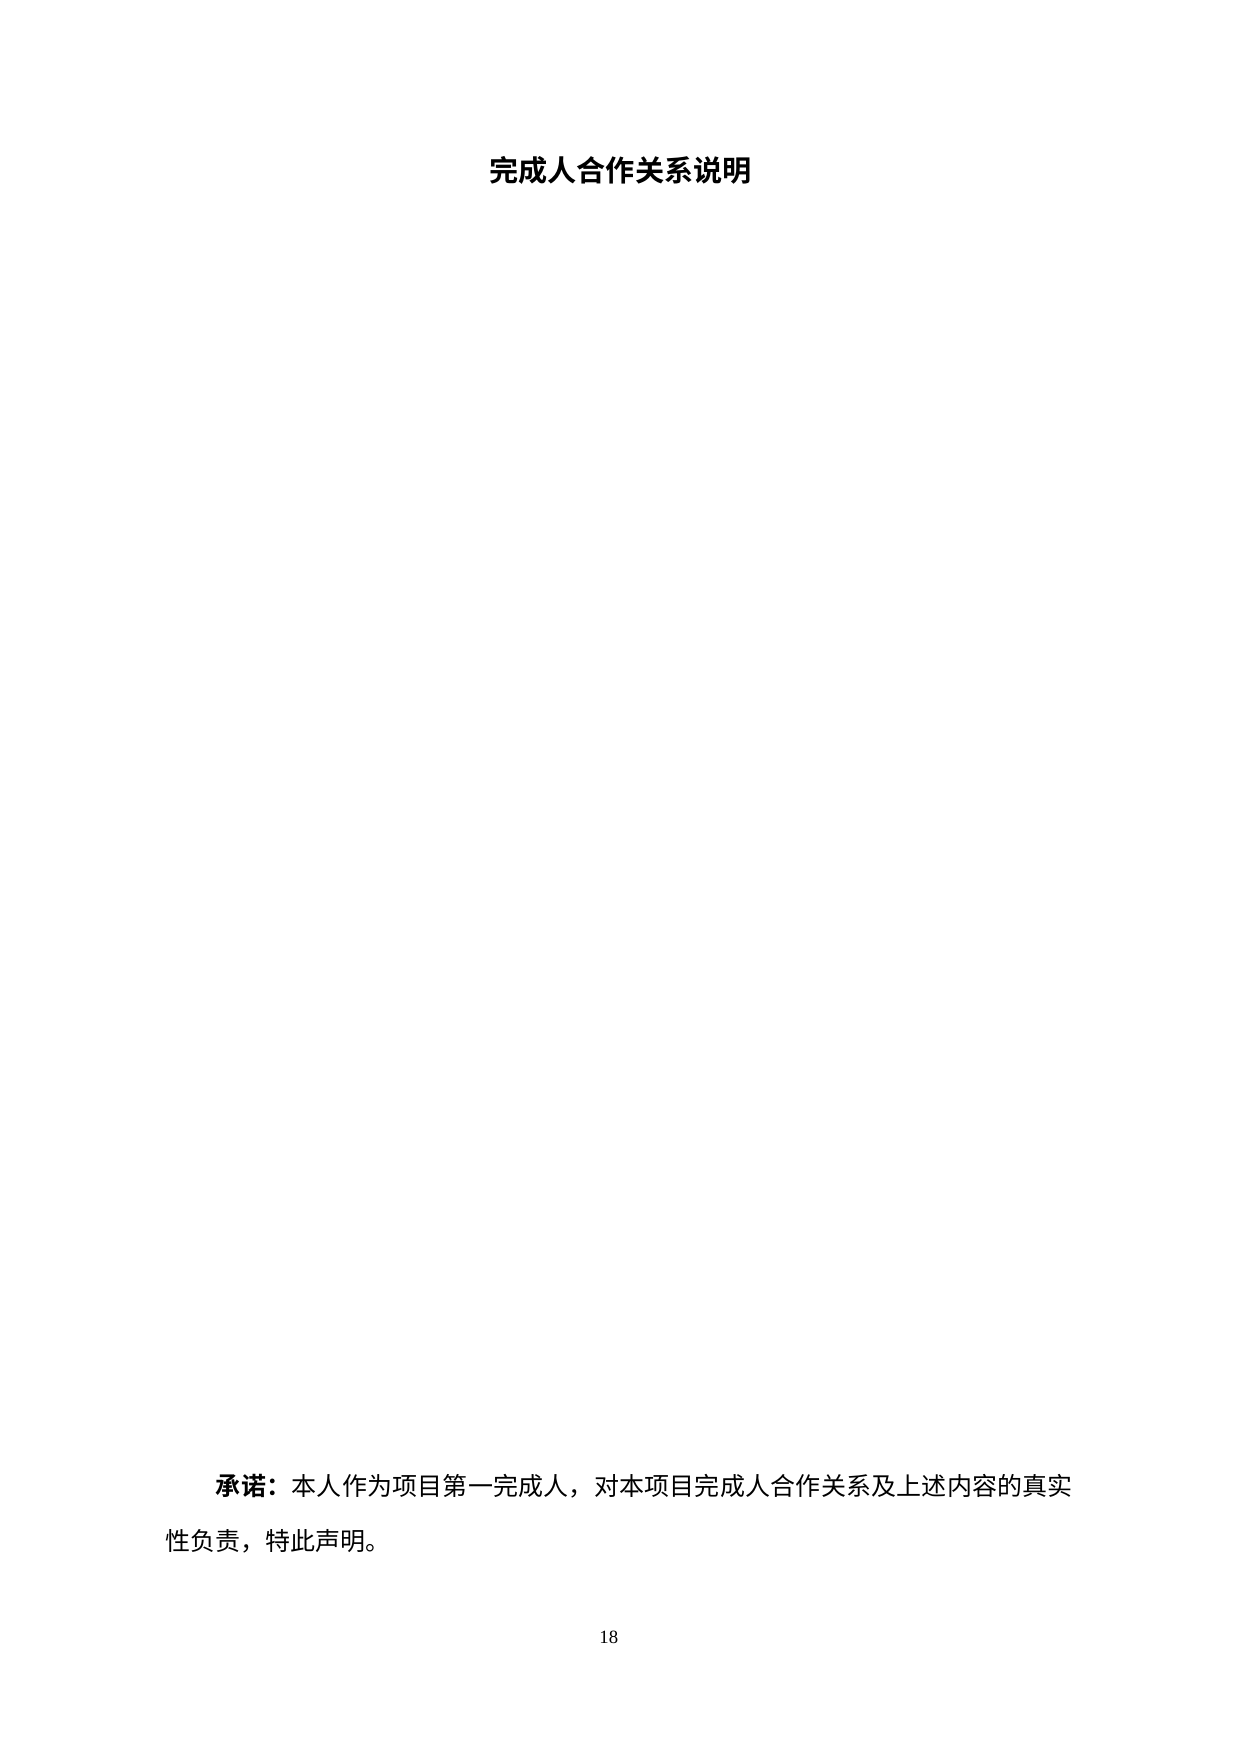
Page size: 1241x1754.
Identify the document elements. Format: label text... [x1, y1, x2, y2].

text 完成人合作关系说明 [165, 148, 1075, 190]
text 承诺：本人作为项目第一完成人，对本项目完成人合作关系及上述内容的真实性负责，特此声明。 [165, 1467, 1075, 1557]
